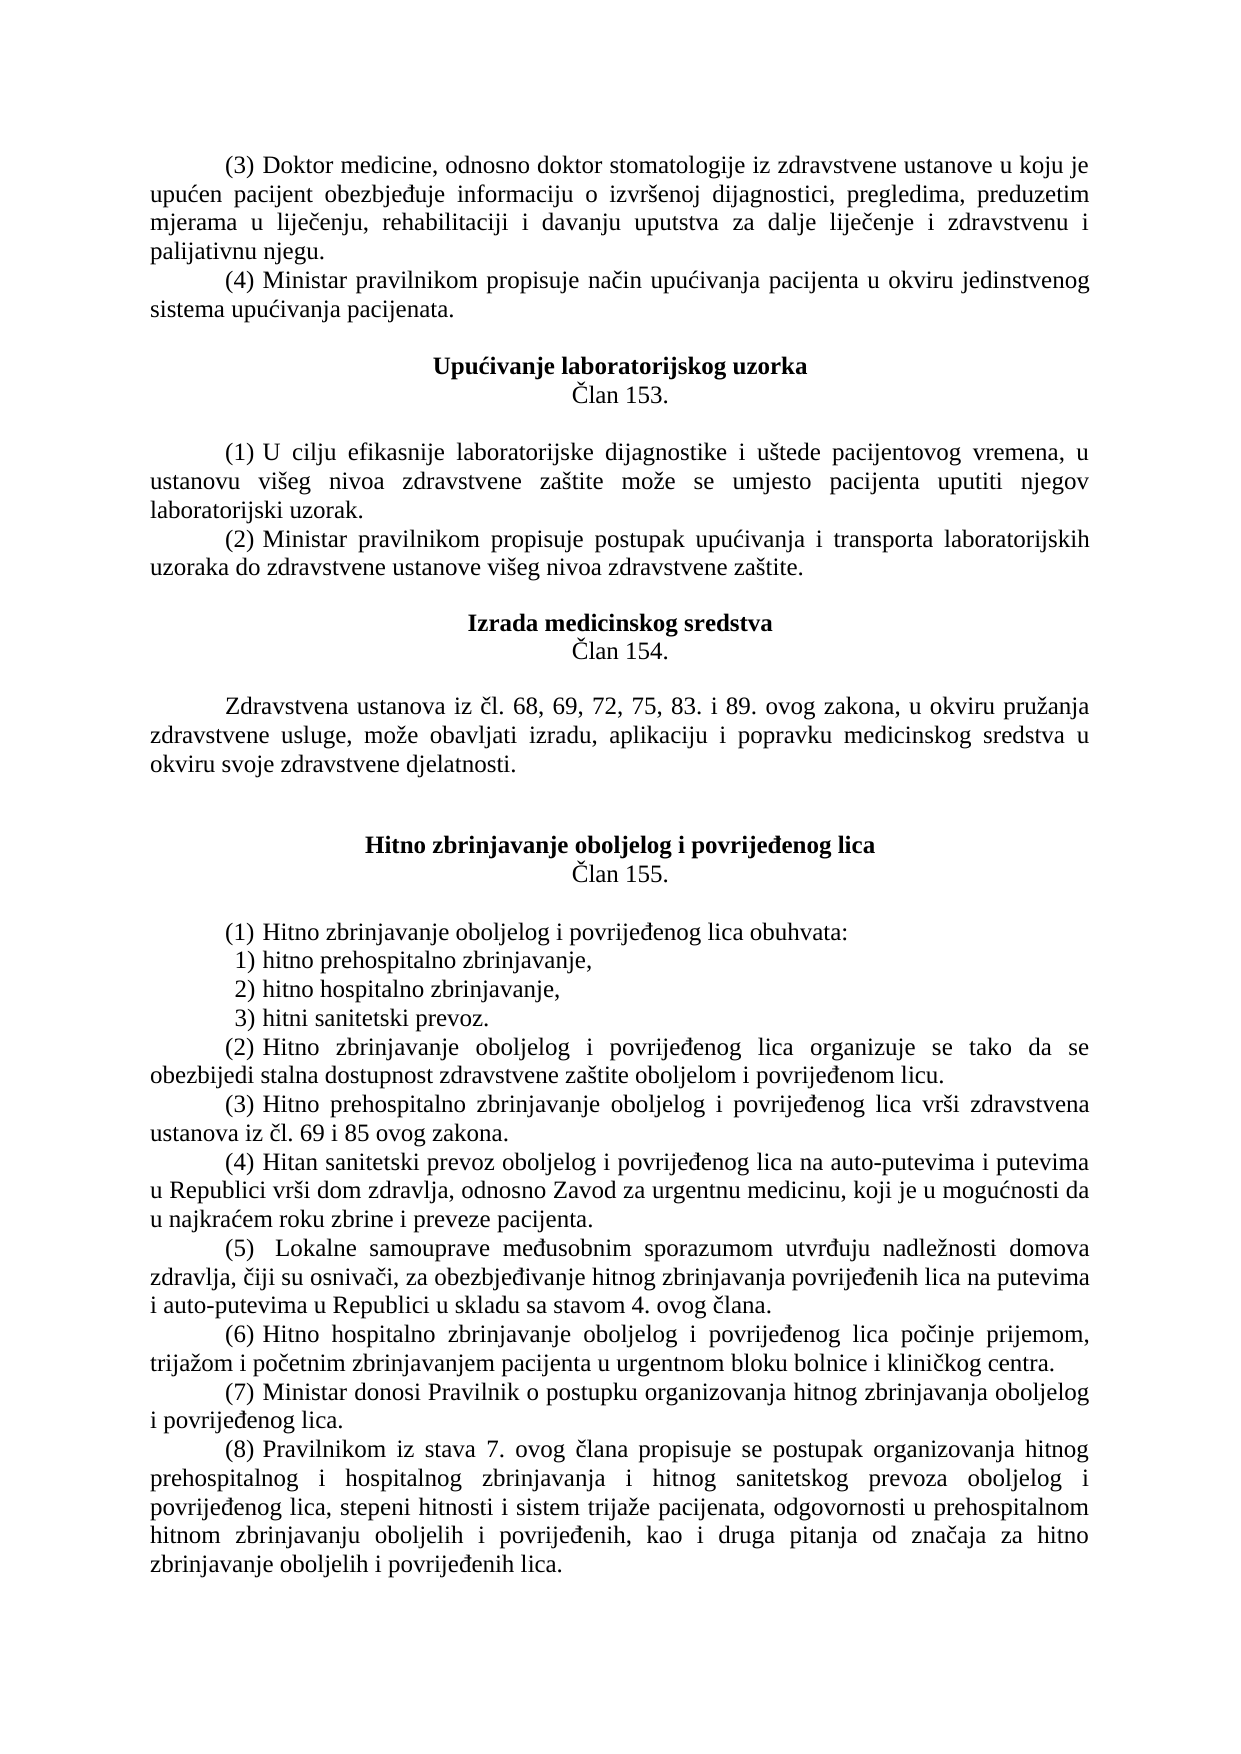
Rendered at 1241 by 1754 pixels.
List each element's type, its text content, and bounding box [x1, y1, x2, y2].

list Doktor medicine, odnosno doktor stomatologije iz zdravstvene ustanove u koju je upućen pacijent obezbjeđuje informaciju o izvršenoj dijagnostici, pregledima, preduzetim mjerama u liječenju, rehabilitaciji i davanju uputstva za dalje liječenje i zdravstvenu i palijativnu njegu. [150, 150, 1090, 265]
list Ministar pravilnikom propisuje postupak upućivanja i transporta laboratorijskih uzoraka do zdravstvene ustanove višeg nivoa zdravstvene zaštite. [150, 524, 1090, 581]
text Izrada medicinskog sredstva [150, 608, 1090, 636]
list Hitno zbrinjavanje oboljelog i povrijeđenog lica obuhvata: [150, 917, 1090, 945]
text Član 153. [150, 380, 1090, 409]
text Upućivanje laboratorijskog uzorka [150, 351, 1090, 380]
list Lokalne samouprave međusobnim sporazumom utvrđuju nadležnosti domova zdravlja, čiji su osnivači, za obezbjeđivanje hitnog zbrinjavanja povrijeđenih lica na putevima i auto-putevima u Republici u skladu sa stavom 4. ovog člana. [150, 1233, 1090, 1319]
text Zdravstvena ustanova iz čl. 68, 69, 72, 75, 83. i 89. ovog zakona, u okviru pružanja zdravstvene usluge, može obavljati izradu, aplikaciju i popravku medicinskog sredstva u okviru svoje zdravstvene djelatnosti. [150, 691, 1090, 778]
list U cilju efikasnije laboratorijske dijagnostike i uštede pacijentovog vremena, u ustanovu višeg nivoa zdravstvene zaštite može se umjesto pacijenta uputiti njegov laboratorijski uzorak. [150, 437, 1090, 524]
text Hitno zbrinjavanje oboljelog i povrijeđenog lica [150, 830, 1090, 859]
list Hitno prehospitalno zbrinjavanje oboljelog i povrijeđenog lica vrši zdravstvena ustanova iz čl. 69 i 85 ovog zakona. [150, 1089, 1090, 1147]
list Hitno hospitalno zbrinjavanje oboljelog i povrijeđenog lica počinje prijemom, trijažom i početnim zbrinjavanjem pacijenta u urgentnom bloku bolnice i kliničkog centra. [150, 1319, 1090, 1377]
list Hitno zbrinjavanje oboljelog i povrijeđenog lica organizuje se tako da se obezbijedi stalna dostupnost zdravstvene zaštite oboljelom i povrijeđenom licu. [150, 1032, 1090, 1089]
text Član 154. [150, 636, 1090, 665]
list Ministar pravilnikom propisuje način upućivanja pacijenta u okviru jedinstvenog sistema upućivanja pacijenata. [150, 265, 1090, 322]
text Član 155. [150, 859, 1090, 888]
list Pravilnikom iz stava 7. ovog člana propisuje se postupak organizovanja hitnog prehospitalnog i hospitalnog zbrinjavanja i hitnog sanitetskog prevoza oboljelog i povrijeđenog lica, stepeni hitnosti i sistem trijaže pacijenata, odgovornosti u prehospitalnom hitnom zbrinjavanju oboljelih i povrijeđenih, kao i druga pitanja od značaja za hitno zbrinjavanje oboljelih i povrijeđenih lica. [150, 1434, 1090, 1578]
list hitno prehospitalno zbrinjavanje, [150, 945, 1090, 974]
list Hitan sanitetski prevoz oboljelog i povrijeđenog lica na auto-putevima i putevima u Republici vrši dom zdravlja, odnosno Zavod za urgentnu medicinu, koji je u mogućnosti da u najkraćem roku zbrine i preveze pacijenta. [150, 1147, 1090, 1233]
list hitni sanitetski prevoz. [150, 1003, 1090, 1032]
list Ministar donosi Pravilnik o postupku organizovanja hitnog zbrinjavanja oboljelog i povrijeđenog lica. [150, 1377, 1090, 1434]
list hitno hospitalno zbrinjavanje, [150, 974, 1090, 1003]
